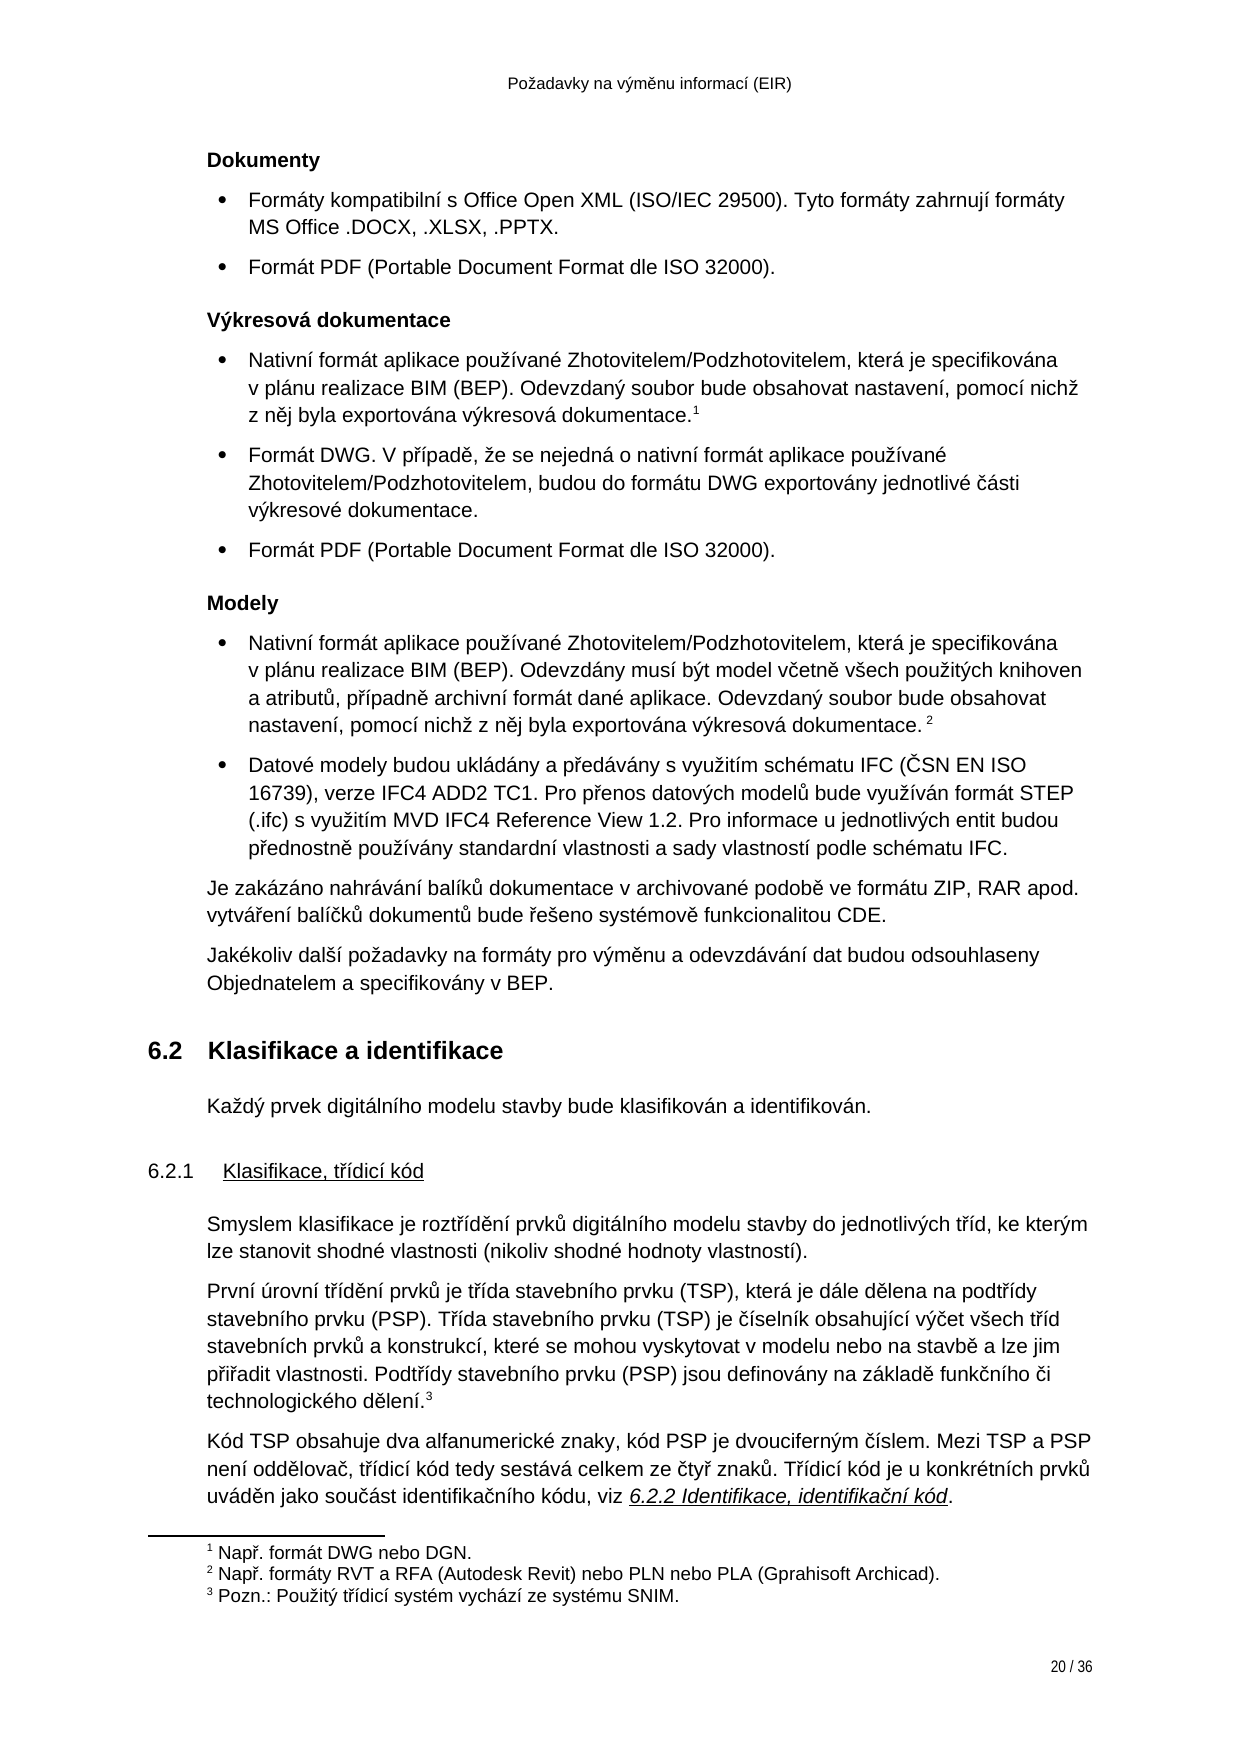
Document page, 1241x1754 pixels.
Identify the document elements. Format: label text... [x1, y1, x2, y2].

text Formát PDF (Portable Document Format dle ISO 32000). [218, 538, 1093, 562]
text Jakékoliv další požadavky na formáty pro výměnu a odevzdávání dat budou odsouhlaseny Objednatelem a specifikovány v BEP. [207, 943, 1093, 995]
text Každý prvek digitálního modelu stavby bude klasifikován a identifikován. [207, 1094, 1093, 1118]
text První úrovní třídění prvků je třída stavebního prvku (TSP), která je dále dělena na podtřídy stavebního prvku (PSP). Třída stavebního prvku (TSP) je číselník obsahující výčet všech tříd stavebních prvků a konstrukcí, které se mohou vyskytovat v modelu nebo na stavbě a lze jim přiřadit vlastnosti. Podtřídy stavebního prvku (PSP) jsou definovány na základě funkčního či technologického dělení. [207, 1279, 1093, 1413]
subtitle Klasifikace a identifikace [148, 1036, 1093, 1064]
text Formát PDF (Portable Document Format dle ISO 32000). [218, 255, 1093, 279]
subtitle Dokumenty [148, 148, 1093, 172]
text Nativní formát aplikace používané Zhotovitelem/Podzhotovitelem, která je specifikována v plánu realizace BIM (BEP). Odevzdány musí být model včetně všech použitých knihoven a atributů, případně archivní formát dané aplikace. Odevzdaný soubor bude obsahovat nastavení, pomocí nichž z něj byla exportována výkresová dokumentace. [218, 631, 1093, 737]
text Nativní formát aplikace používané Zhotovitelem/Podzhotovitelem, která je specifikována v plánu realizace BIM (BEP). Odevzdaný soubor bude obsahovat nastavení, pomocí nichž z něj byla exportována výkresová dokumentace. [218, 348, 1093, 427]
subtitle Výkresová dokumentace [148, 308, 1093, 332]
text Kód TSP obsahuje dva alfanumerické znaky, kód PSP je dvouciferným číslem. Mezi TSP a PSP není oddělovač, třídicí kód tedy sestává celkem ze čtyř znaků. Třídicí kód je u konkrétních prvků uváděn jako součást identifikačního kódu, viz 6.2.2 Identifikace, identifikační kód. [207, 1429, 1093, 1508]
text Datové modely budou ukládány a předávány s využitím schématu IFC (ČSN EN ISO 16739), verze IFC4 ADD2 TC1. Pro přenos datových modelů bude využíván formát STEP (.ifc) s využitím MVD IFC4 Reference View 1.2. Pro informace u jednotlivých entit budou přednostně používány standardní vlastnosti a sady vlastností podle schématu IFC. [218, 753, 1093, 860]
text Je zakázáno nahrávání balíků dokumentace v archivované podobě ve formátu ZIP, RAR apod. vytváření balíčků dokumentů bude řešeno systémově funkcionalitou CDE. [207, 876, 1093, 927]
text Formát DWG. V případě, že se nejedná o nativní formát aplikace používané Zhotovitelem/Podzhotovitelem, budou do formátu DWG exportovány jednotlivé části výkresové dokumentace. [218, 443, 1093, 522]
text Smyslem klasifikace je roztřídění prvků digitálního modelu stavby do jednotlivých tříd, ke kterým lze stanovit shodné vlastnosti (nikoliv shodné hodnoty vlastností). [207, 1211, 1093, 1263]
subtitle Modely [148, 591, 1093, 614]
text Formáty kompatibilní s Office Open XML (ISO/IEC 29500). Tyto formáty zahrnují formáty MS Office .DOCX, .XLSX, .PPTX. [218, 188, 1093, 239]
subtitle Klasifikace, třídicí kód [148, 1159, 1093, 1183]
